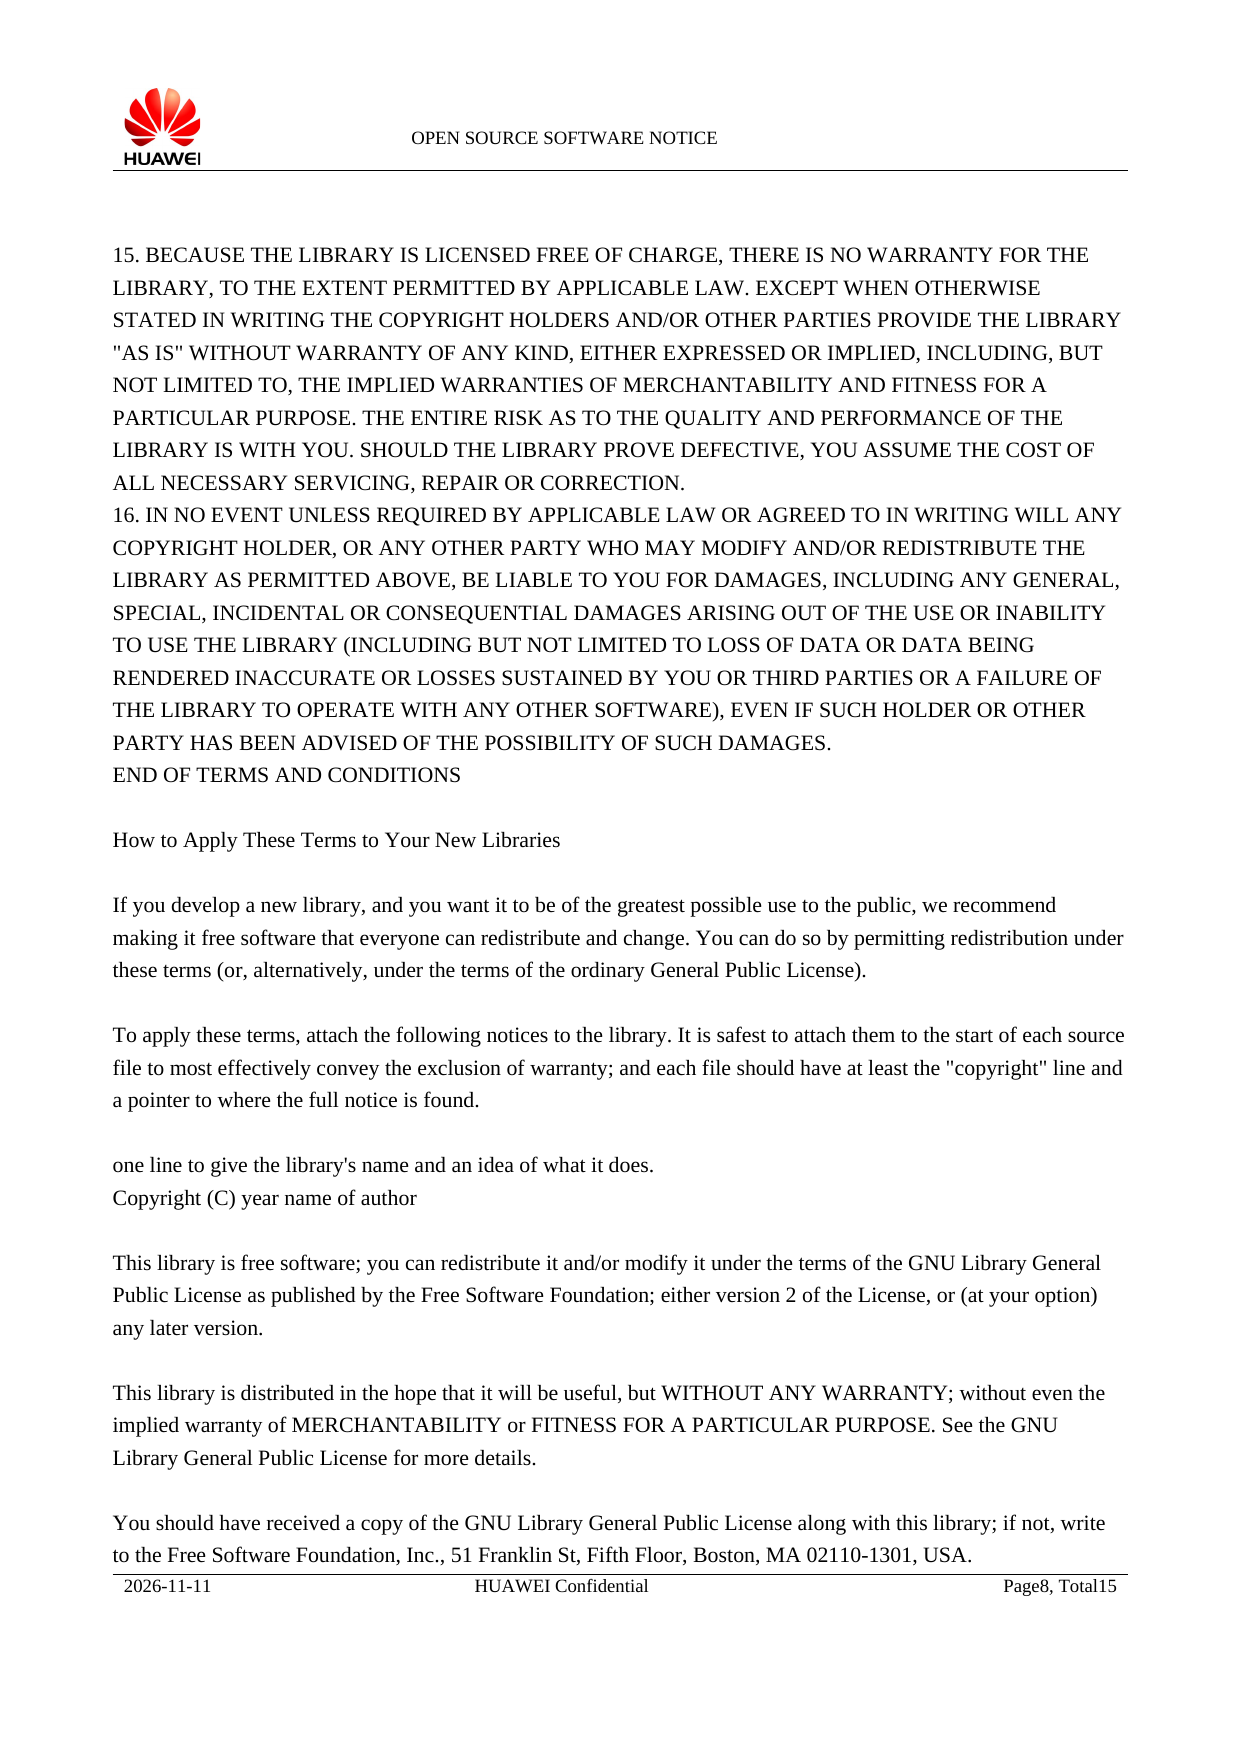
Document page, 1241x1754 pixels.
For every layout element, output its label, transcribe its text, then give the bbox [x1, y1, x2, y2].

picture [124, 88, 201, 165]
